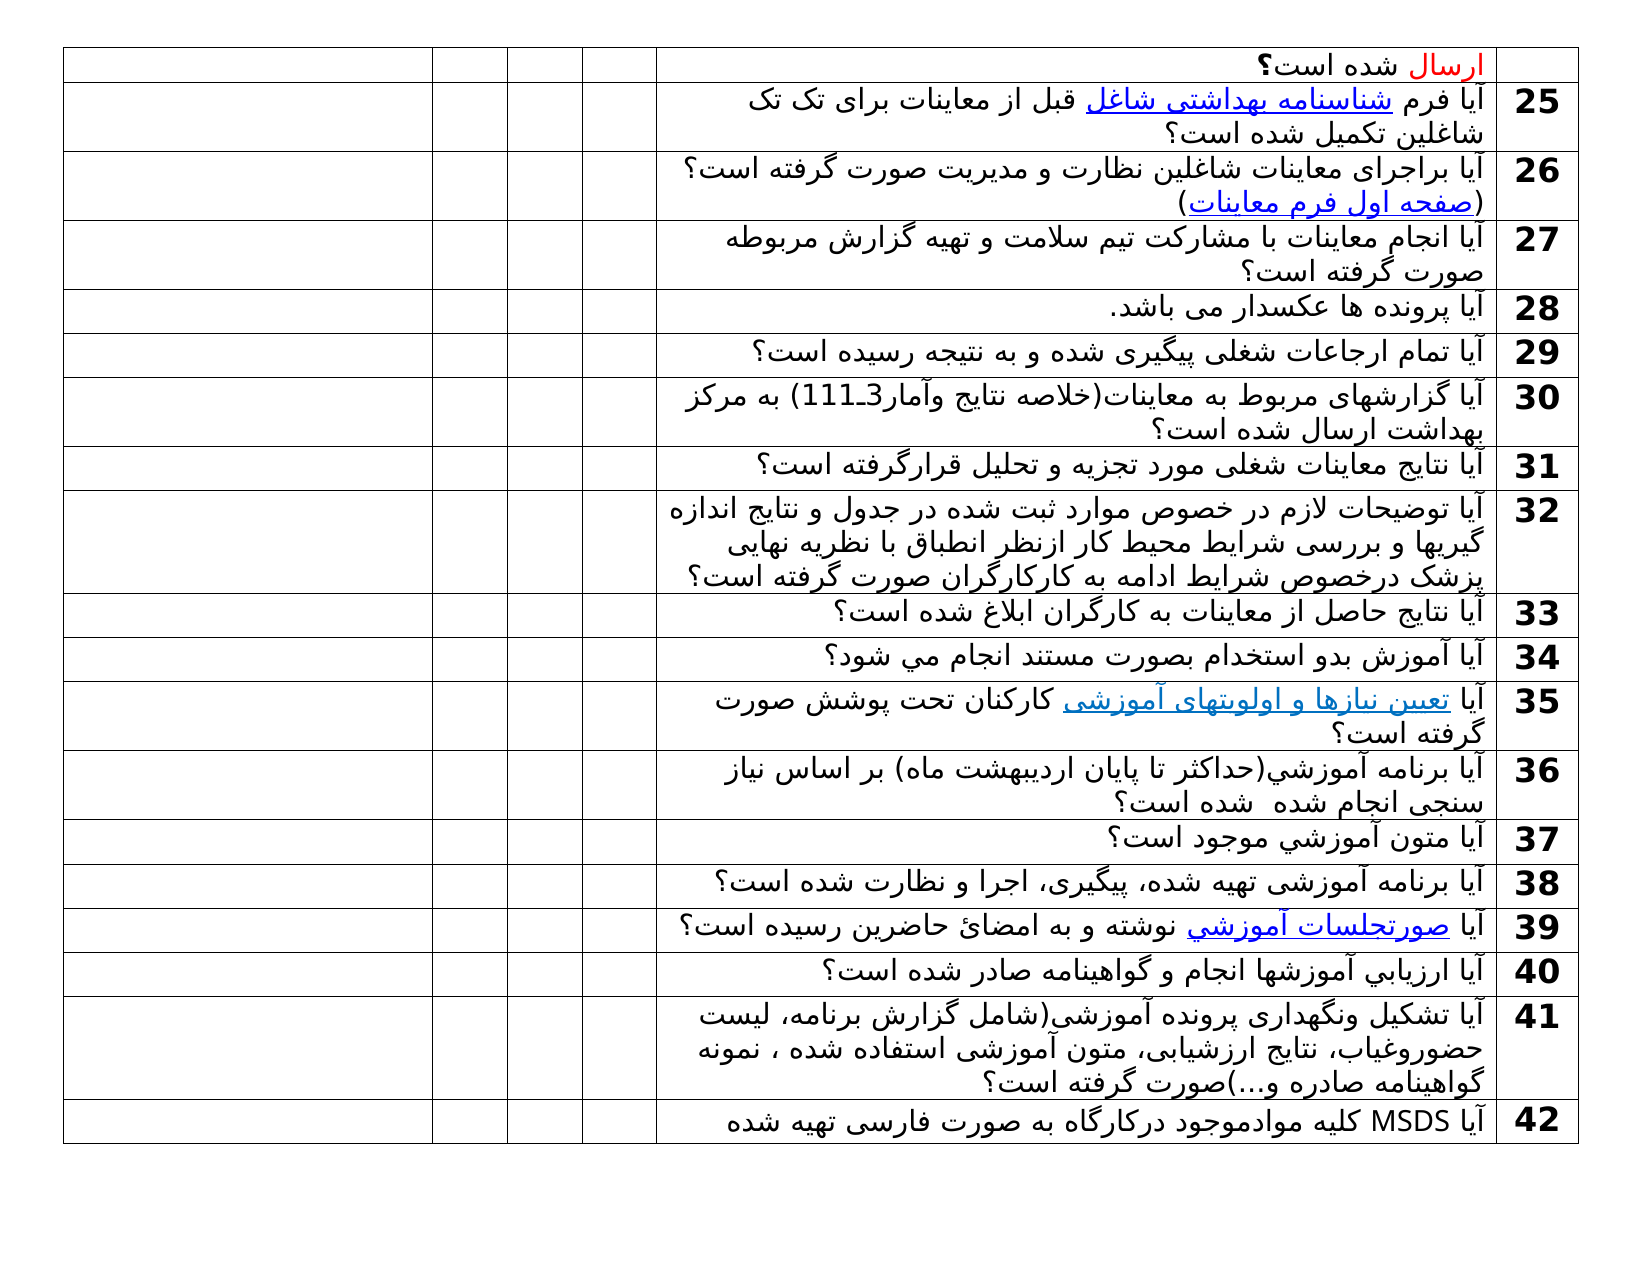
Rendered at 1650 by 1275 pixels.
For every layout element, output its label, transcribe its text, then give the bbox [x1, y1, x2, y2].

table_cell [508, 909, 582, 952]
table_cell [508, 1100, 582, 1143]
table_cell 32 [1497, 491, 1578, 593]
table_cell [508, 594, 582, 637]
table_cell 41 [1497, 997, 1578, 1099]
table_cell [508, 152, 582, 220]
table_cell [508, 997, 582, 1099]
table_cell [508, 378, 582, 446]
table_cell 29 [1497, 334, 1578, 377]
table_cell [433, 378, 507, 446]
table_cell [433, 638, 507, 681]
table_cell آیا تمام ارجاعات شغلی پیگیری شده و به نتیجه رسیده است؟ [657, 334, 1496, 377]
table_cell [583, 638, 656, 681]
table_cell [64, 491, 432, 593]
table_cell 37 [1497, 820, 1578, 863]
table_cell [508, 953, 582, 996]
table_cell [433, 751, 507, 819]
table_cell [508, 491, 582, 593]
table_cell [64, 682, 432, 750]
table_cell [508, 48, 582, 82]
table_cell [433, 491, 507, 593]
table_cell [583, 290, 656, 333]
table_cell [583, 447, 656, 490]
table_cell [508, 682, 582, 750]
table_cell [64, 820, 432, 863]
table_cell [583, 491, 656, 593]
table_cell [508, 638, 582, 681]
table_cell [583, 820, 656, 863]
table_cell [583, 83, 656, 151]
table_cell 25 [1497, 83, 1578, 151]
table_cell [64, 751, 432, 819]
table_cell 28 [1497, 290, 1578, 333]
table_cell [433, 334, 507, 377]
table_cell آيا برنامه آموزشي(حداکثر تا پایان اردیبهشت ماه) بر اساس نیاز سنجی انجام شده شده است؟ [657, 751, 1496, 819]
table_cell [64, 865, 432, 908]
table_cell آیا فرم شناسنامه بهداشتی شاغل قبل از معاینات برای تک تک شاغلین تکمیل شده است؟ [657, 83, 1496, 151]
table_cell آیا تعیین نیازها و اولویتهای آموزشی کارکنان تحت پوشش ‌صورت گرفته است؟ [657, 682, 1496, 750]
table_cell [583, 751, 656, 819]
table_cell 26 [1497, 152, 1578, 220]
table_cell 40 [1497, 953, 1578, 996]
table_cell [64, 1100, 432, 1143]
table_cell 39 [1497, 909, 1578, 952]
table_cell [433, 909, 507, 952]
table_cell [433, 997, 507, 1099]
table_cell آيا آموزش بدو استخدام بصورت مستند انجام مي شود؟ [657, 638, 1496, 681]
table_cell 31 [1497, 447, 1578, 490]
table_cell [64, 594, 432, 637]
table_cell [508, 290, 582, 333]
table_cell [657, 1100, 1496, 1143]
table_cell آیا پرونده ها عکسدار می باشد. [657, 290, 1496, 333]
table_cell [64, 290, 432, 333]
table_cell [433, 83, 507, 151]
table_cell آیا انجام معاینات با مشارکت تیم سلامت و تهیه گزارش مربوطه صورت گرفته است؟ [657, 221, 1496, 289]
table_cell [64, 221, 432, 289]
table_cell [433, 152, 507, 220]
table_cell [583, 953, 656, 996]
table_cell [433, 290, 507, 333]
table_cell 35 [1497, 682, 1578, 750]
table_cell 27 [1497, 221, 1578, 289]
table_cell [64, 909, 432, 952]
table_cell 36 [1497, 751, 1578, 819]
table_cell [583, 152, 656, 220]
table_cell آيا صورتجلسات آموزشي نوشته و به امضائ حاضرين رسيده است؟ [657, 909, 1496, 952]
table_cell [64, 152, 432, 220]
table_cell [657, 48, 1496, 82]
table_cell [583, 48, 656, 82]
table_cell [583, 594, 656, 637]
table_cell آیا گزارشهای مربوط به معاینات(خلاصه نتایج وآمار3ـ111) به مرکز بهداشت ارسال شده است؟ [657, 378, 1496, 446]
table_cell [583, 334, 656, 377]
table_cell [583, 682, 656, 750]
table_cell 42 [1497, 1100, 1578, 1143]
table_cell 24 [1497, 48, 1578, 82]
table_cell [64, 48, 432, 82]
table_cell آيا ارزيابي آموزشها انجام و گواهينامه صادر شده است؟ [657, 953, 1496, 996]
table_cell [433, 1100, 507, 1143]
table_cell [64, 378, 432, 446]
table_cell [583, 378, 656, 446]
table_cell [508, 751, 582, 819]
table_cell [64, 447, 432, 490]
table_cell [508, 221, 582, 289]
table_cell آیا برنامه آموزشی تهیه شده، پیگیری، اجرا و نظارت شده است؟ [657, 865, 1496, 908]
table_cell 33 [1497, 594, 1578, 637]
table_cell [433, 820, 507, 863]
table_cell [508, 83, 582, 151]
table_cell [433, 594, 507, 637]
table_cell 30 [1497, 378, 1578, 446]
table_cell [583, 1100, 656, 1143]
table_cell [508, 334, 582, 377]
table_cell [583, 221, 656, 289]
table_cell [64, 997, 432, 1099]
table_cell [64, 83, 432, 151]
table_cell آيا متون آموزشي موجود است؟ [657, 820, 1496, 863]
table_cell [433, 447, 507, 490]
table_cell [64, 334, 432, 377]
table_cell آیا تشکیل ونگهداری پرونده آموزشی(شامل گزارش برنامه، لیست حضوروغیاب، نتایج ارزشیابی، متون آموزشی استفاده شده ، نمونه گواهینامه صادره و...)صورت گرفته است؟ [657, 997, 1496, 1099]
table_cell آیا توضیحات لازم در خصوص موارد ثبت شده در جدول و نتایج اندازه گیریها و بررسی شرایط محیط کار ازنظر انطباق با نظریه نهایی پزشک درخصوص شرایط ادامه به کارکارگران صورت گرفته است؟ [657, 491, 1496, 593]
table_cell آیا نتایج حاصل از معاینات به کارگران ابلاغ شده است؟ [657, 594, 1496, 637]
table_cell [583, 997, 656, 1099]
table_cell [433, 682, 507, 750]
table_cell [508, 865, 582, 908]
table_cell [583, 909, 656, 952]
table_cell آیا نتایج معاینات شغلی مورد تجزیه و تحلیل قرارگرفته است؟ [657, 447, 1496, 490]
table_cell [64, 638, 432, 681]
table_cell آیا براجرای معاینات شاغلین نظارت و مدیریت صورت گرفته است؟ (صفحه اول فرم معاینات) [657, 152, 1496, 220]
table_cell 34 [1497, 638, 1578, 681]
table_cell [583, 865, 656, 908]
table_cell 38 [1497, 865, 1578, 908]
table_cell [433, 48, 507, 82]
table_cell [64, 953, 432, 996]
table_cell [433, 865, 507, 908]
table_cell [508, 447, 582, 490]
table_cell [508, 820, 582, 863]
table_cell [433, 953, 507, 996]
table_cell [433, 221, 507, 289]
